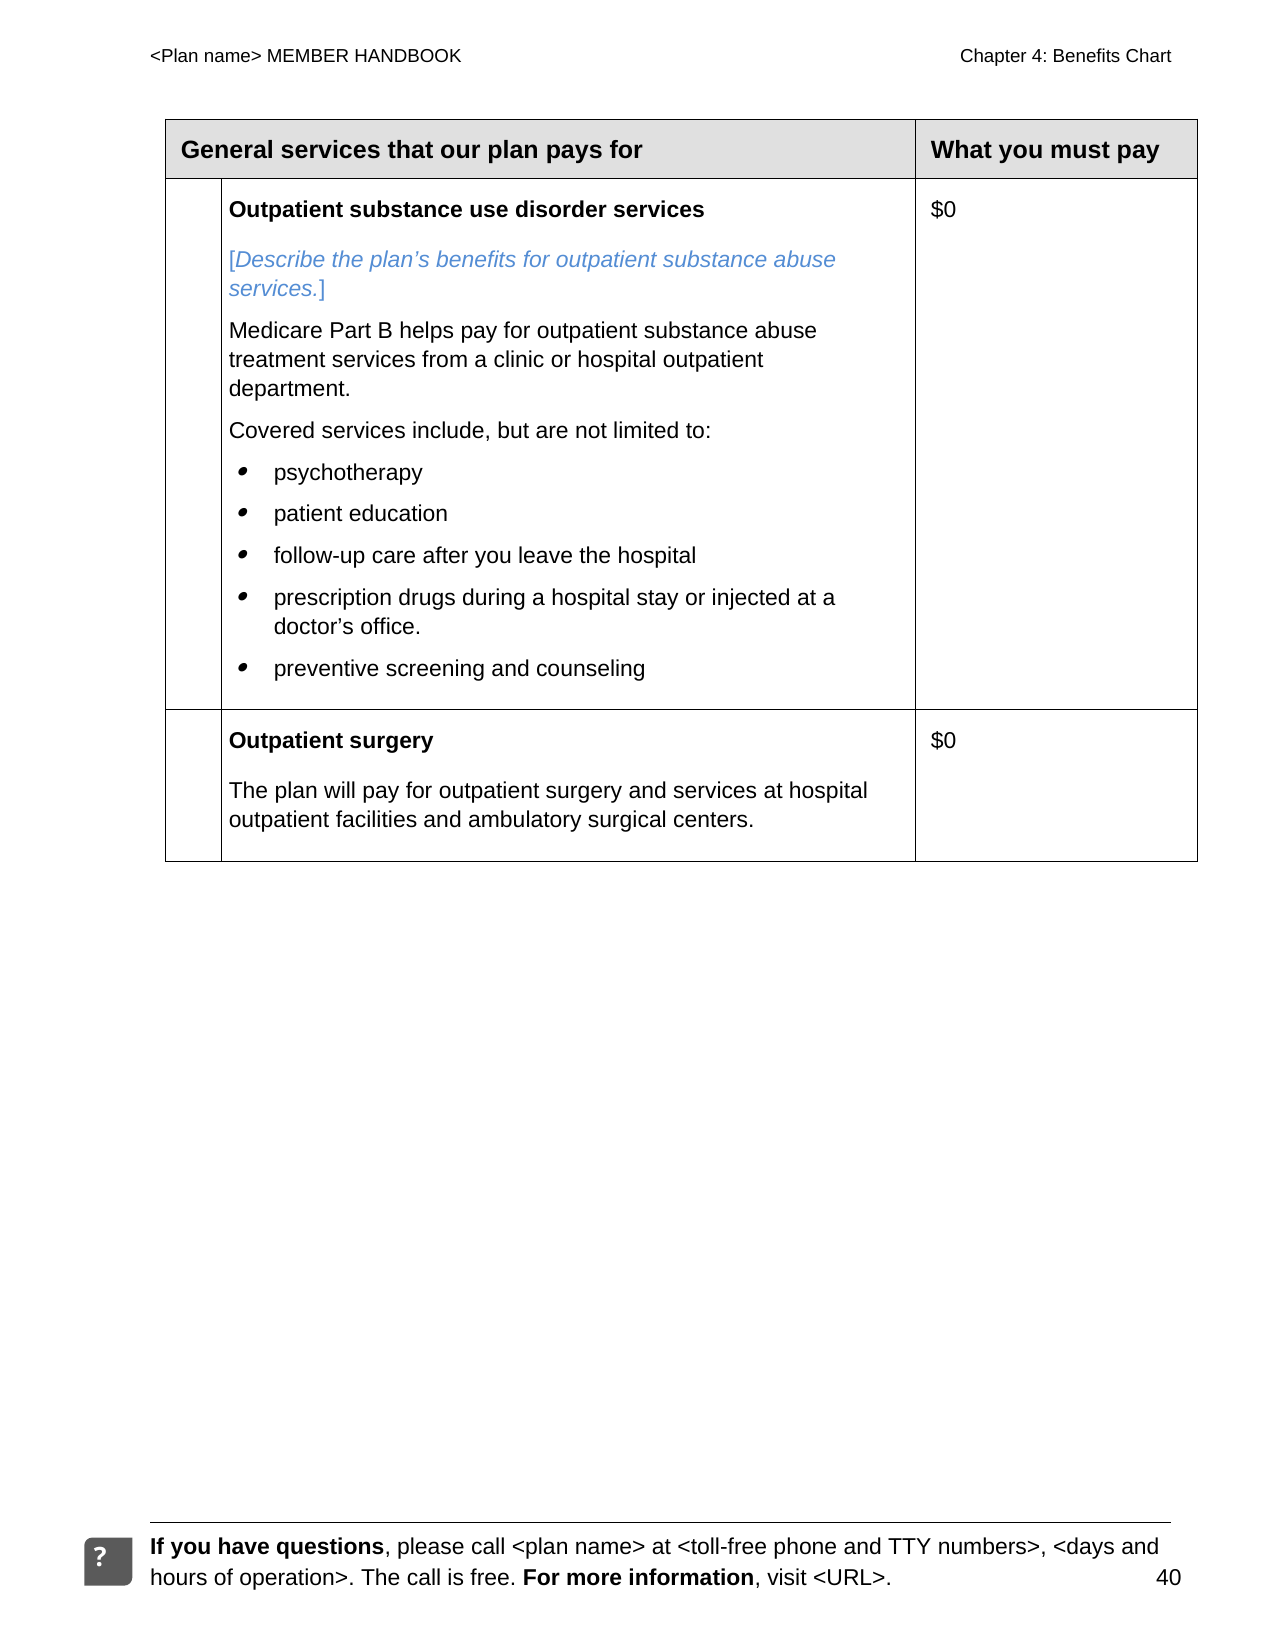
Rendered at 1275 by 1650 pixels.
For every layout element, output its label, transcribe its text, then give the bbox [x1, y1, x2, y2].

table_cell Outpatient substance use disorder services [Describe the plan’s benefits for outpatient substance abuse services.] Medicare Part B helps pay for outpatient substance abuse treatment services from a clinic or hospital outpatient department. Covered services include, but are not limited to: psychotherapy patient education follow-up care after you leave the hospital prescription drugs during a hospital stay or injected at a doctor’s office. preventive screening and counseling [222, 179, 915, 709]
table_cell $0 [916, 179, 1197, 709]
table_cell $0 [916, 710, 1197, 861]
table_header General services that our plan pays for [166, 120, 915, 178]
table_cell Outpatient surgery The plan will pay for outpatient surgery and services at hospital outpatient facilities and ambulatory surgical centers. [222, 710, 915, 861]
table_header What you must pay [916, 120, 1197, 178]
table_cell [166, 179, 221, 709]
table_cell [166, 710, 221, 861]
